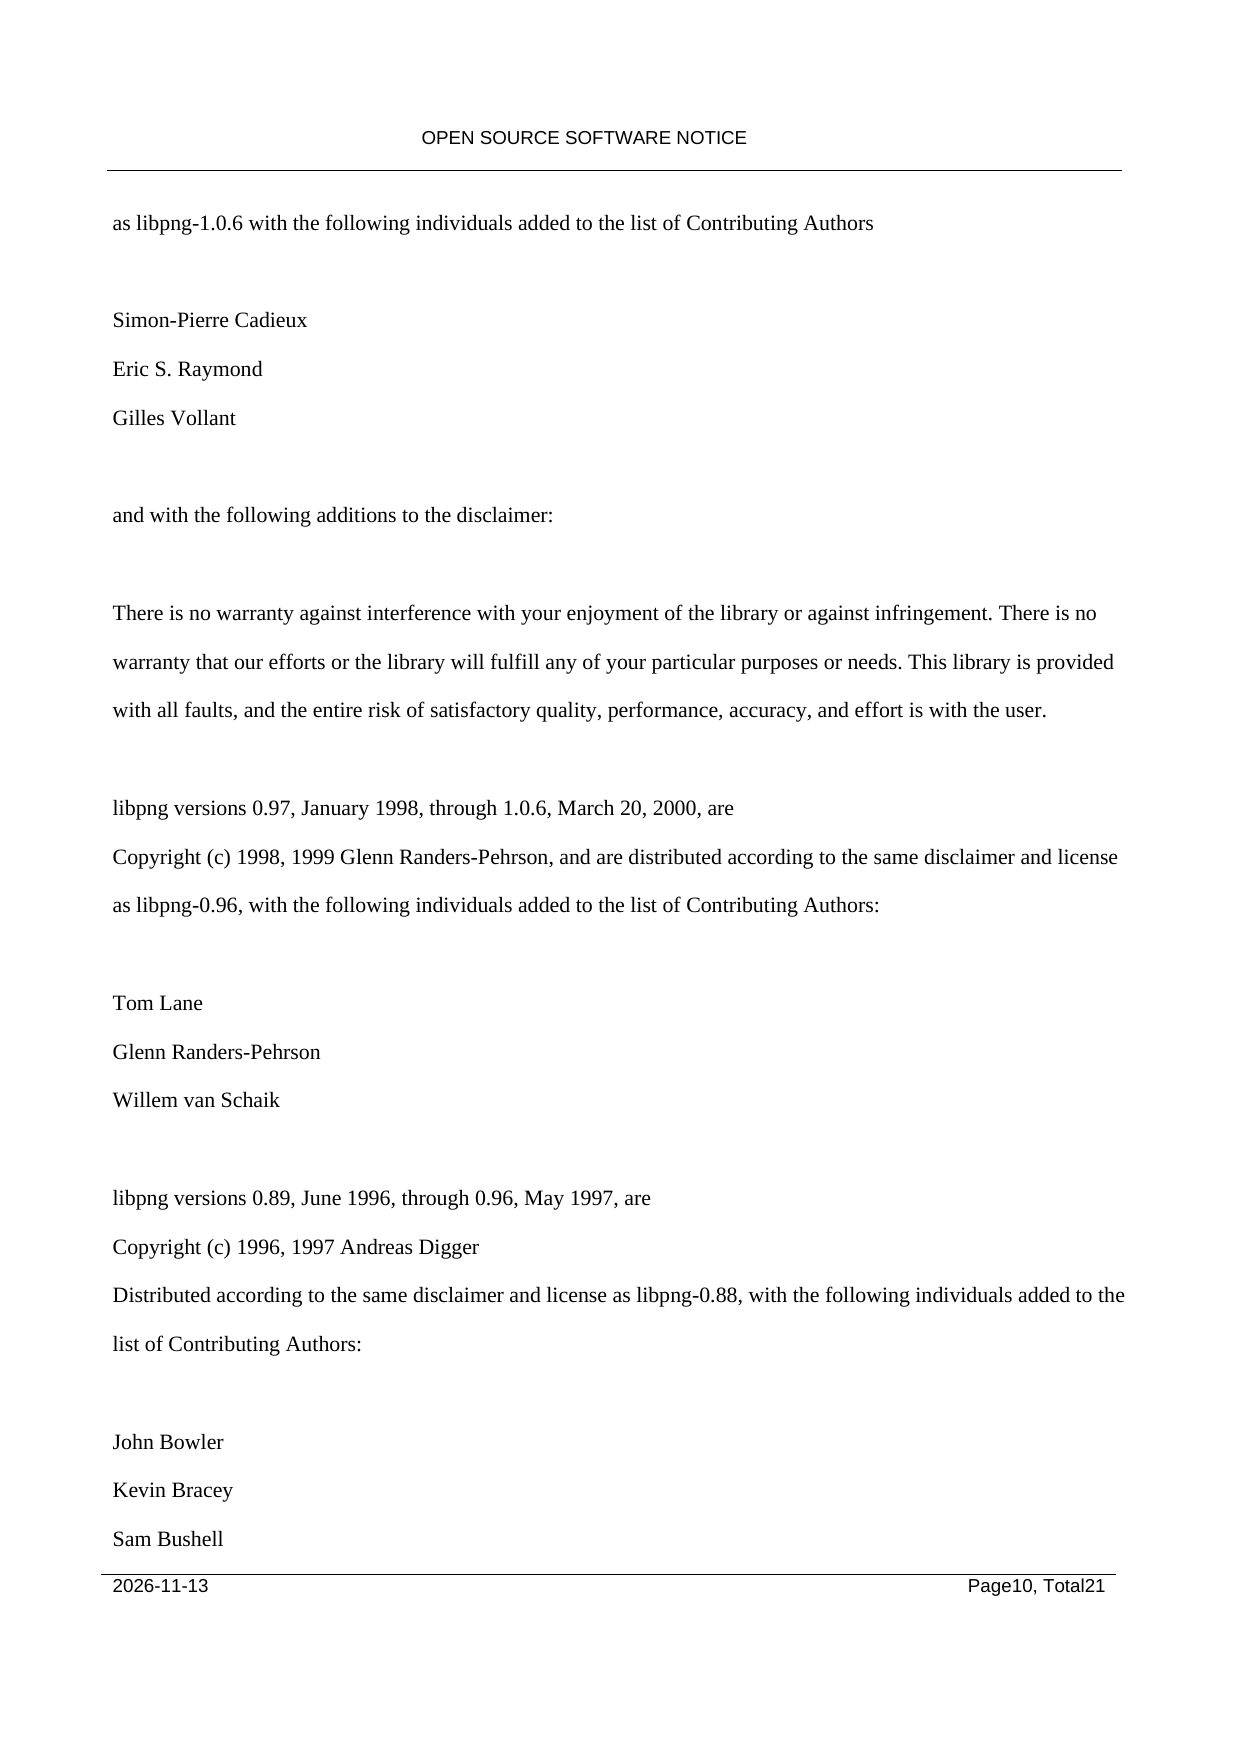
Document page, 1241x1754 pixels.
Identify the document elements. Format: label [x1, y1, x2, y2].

text [112, 206, 1128, 1555]
